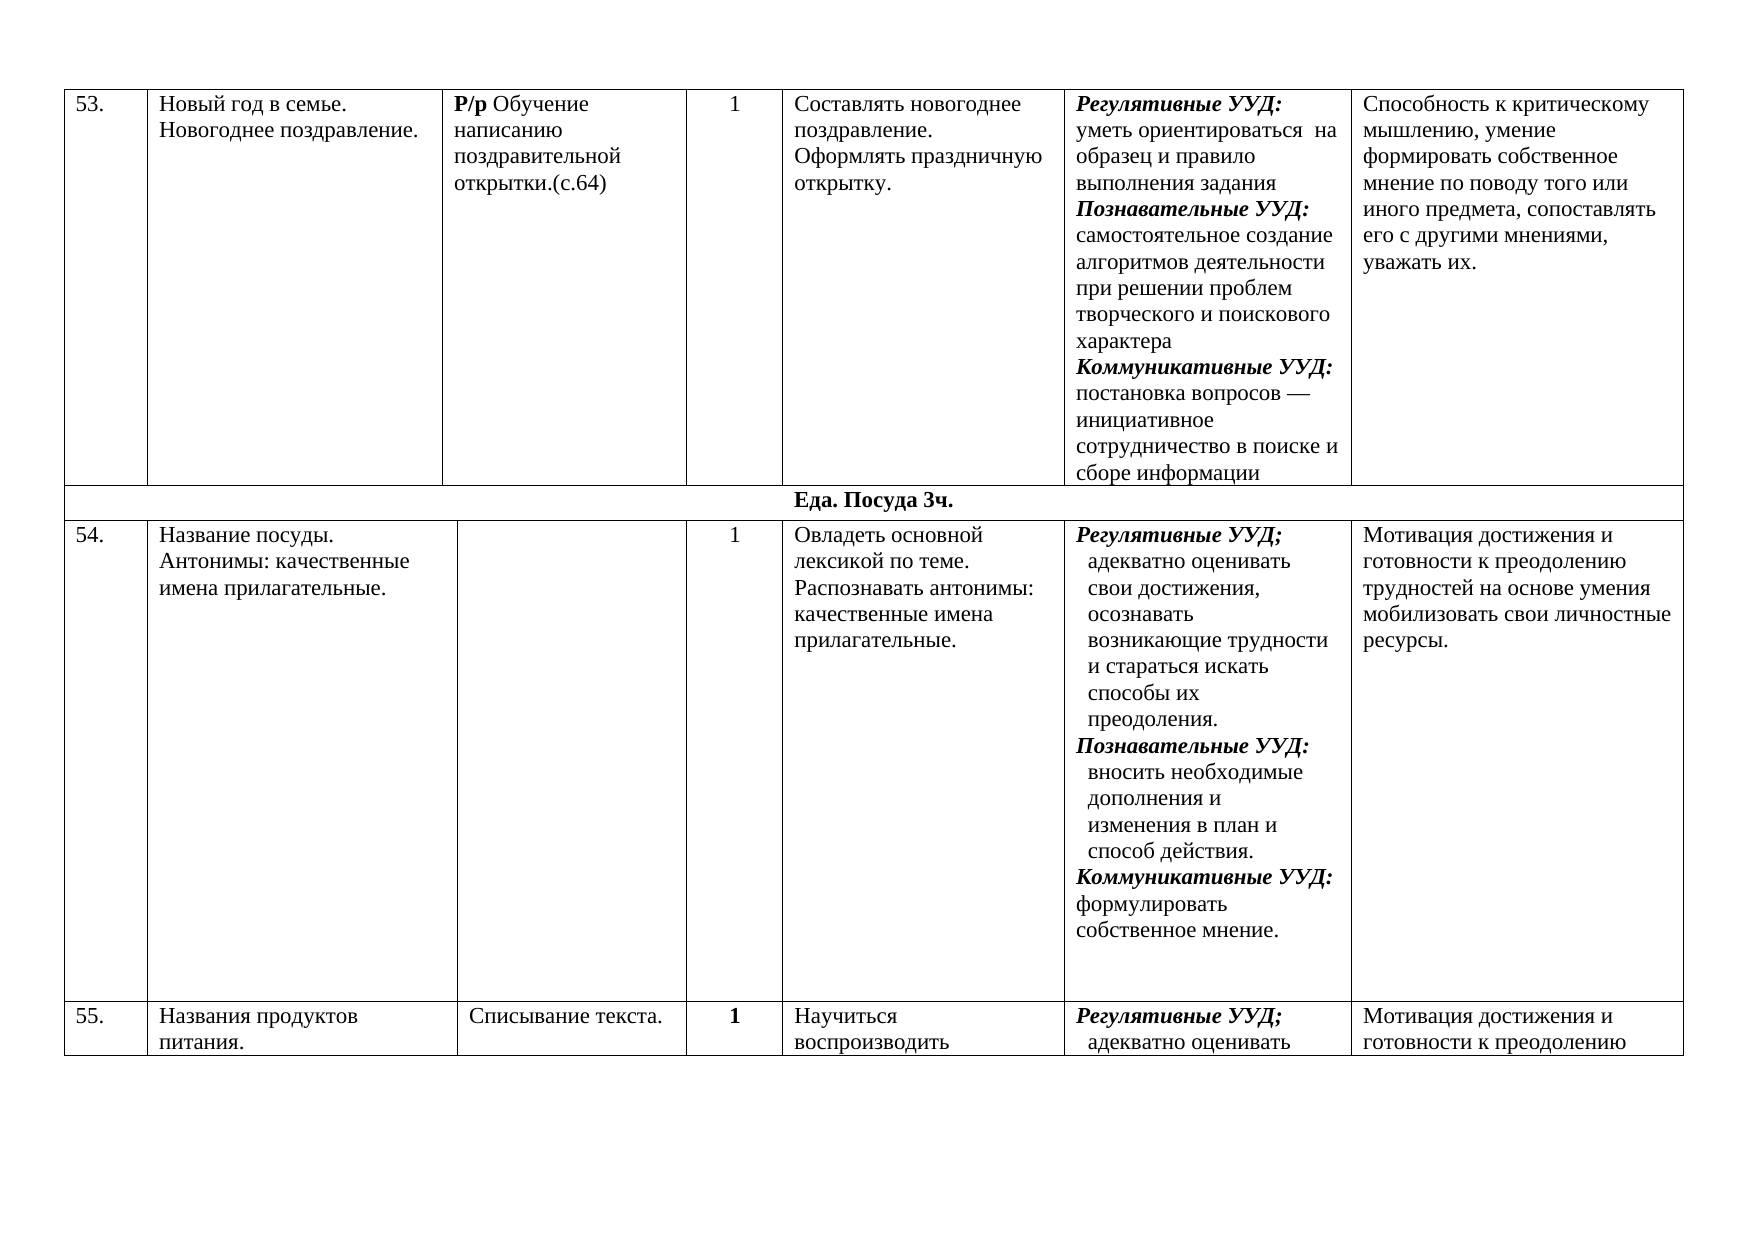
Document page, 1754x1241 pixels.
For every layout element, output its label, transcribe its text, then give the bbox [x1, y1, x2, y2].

table_cell 55. [65, 1002, 147, 1055]
table_cell [458, 521, 686, 1001]
table_cell Название посуды. Антонимы: качественные имена прилагательные. [148, 521, 457, 1001]
table_cell 1 [687, 90, 782, 485]
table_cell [783, 1002, 1064, 1055]
table_cell Новый год в семье. Новогоднее поздравление. [148, 90, 442, 485]
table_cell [1065, 1002, 1351, 1055]
table_cell Р/р Обучение написанию поздравительной открытки.(с.64) [443, 90, 686, 485]
table_cell Мотивация достижения и готовности к преодолению трудностей на основе умения мобилизовать свои личностные ресурсы. [1352, 521, 1683, 1001]
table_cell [1352, 1002, 1683, 1055]
table_cell 54. [65, 521, 147, 1001]
table_cell Овладеть основной лексикой по теме. Распознавать антонимы: качественные имена прилагательные. [783, 521, 1064, 1001]
table_cell Списывание текста. [458, 1002, 686, 1055]
table_cell Способность к критическому мышлению, умение формировать собственное мнение по поводу того или иного предмета, сопоставлять его с другими мнениями, уважать их. [1352, 90, 1683, 485]
table_cell Составлять новогоднее поздравление. Оформлять праздничную открытку. [783, 90, 1064, 485]
table_cell 53. [65, 90, 147, 485]
table_cell Регулятивные УУД: уметь ориентироваться на образец и правило выполнения задания Познавательные УУД: самостоятельное создание алгоритмов деятельности при решении проблем творческого и поискового характера Коммуникативные УУД: постановка вопросов — инициативное сотрудничество в поиске и сборе информации [1065, 90, 1351, 485]
table_cell Еда. Посуда 3ч. [65, 486, 1683, 520]
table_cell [148, 1002, 457, 1055]
table_cell 1 [687, 521, 782, 1001]
table_cell 1 [687, 1002, 782, 1055]
